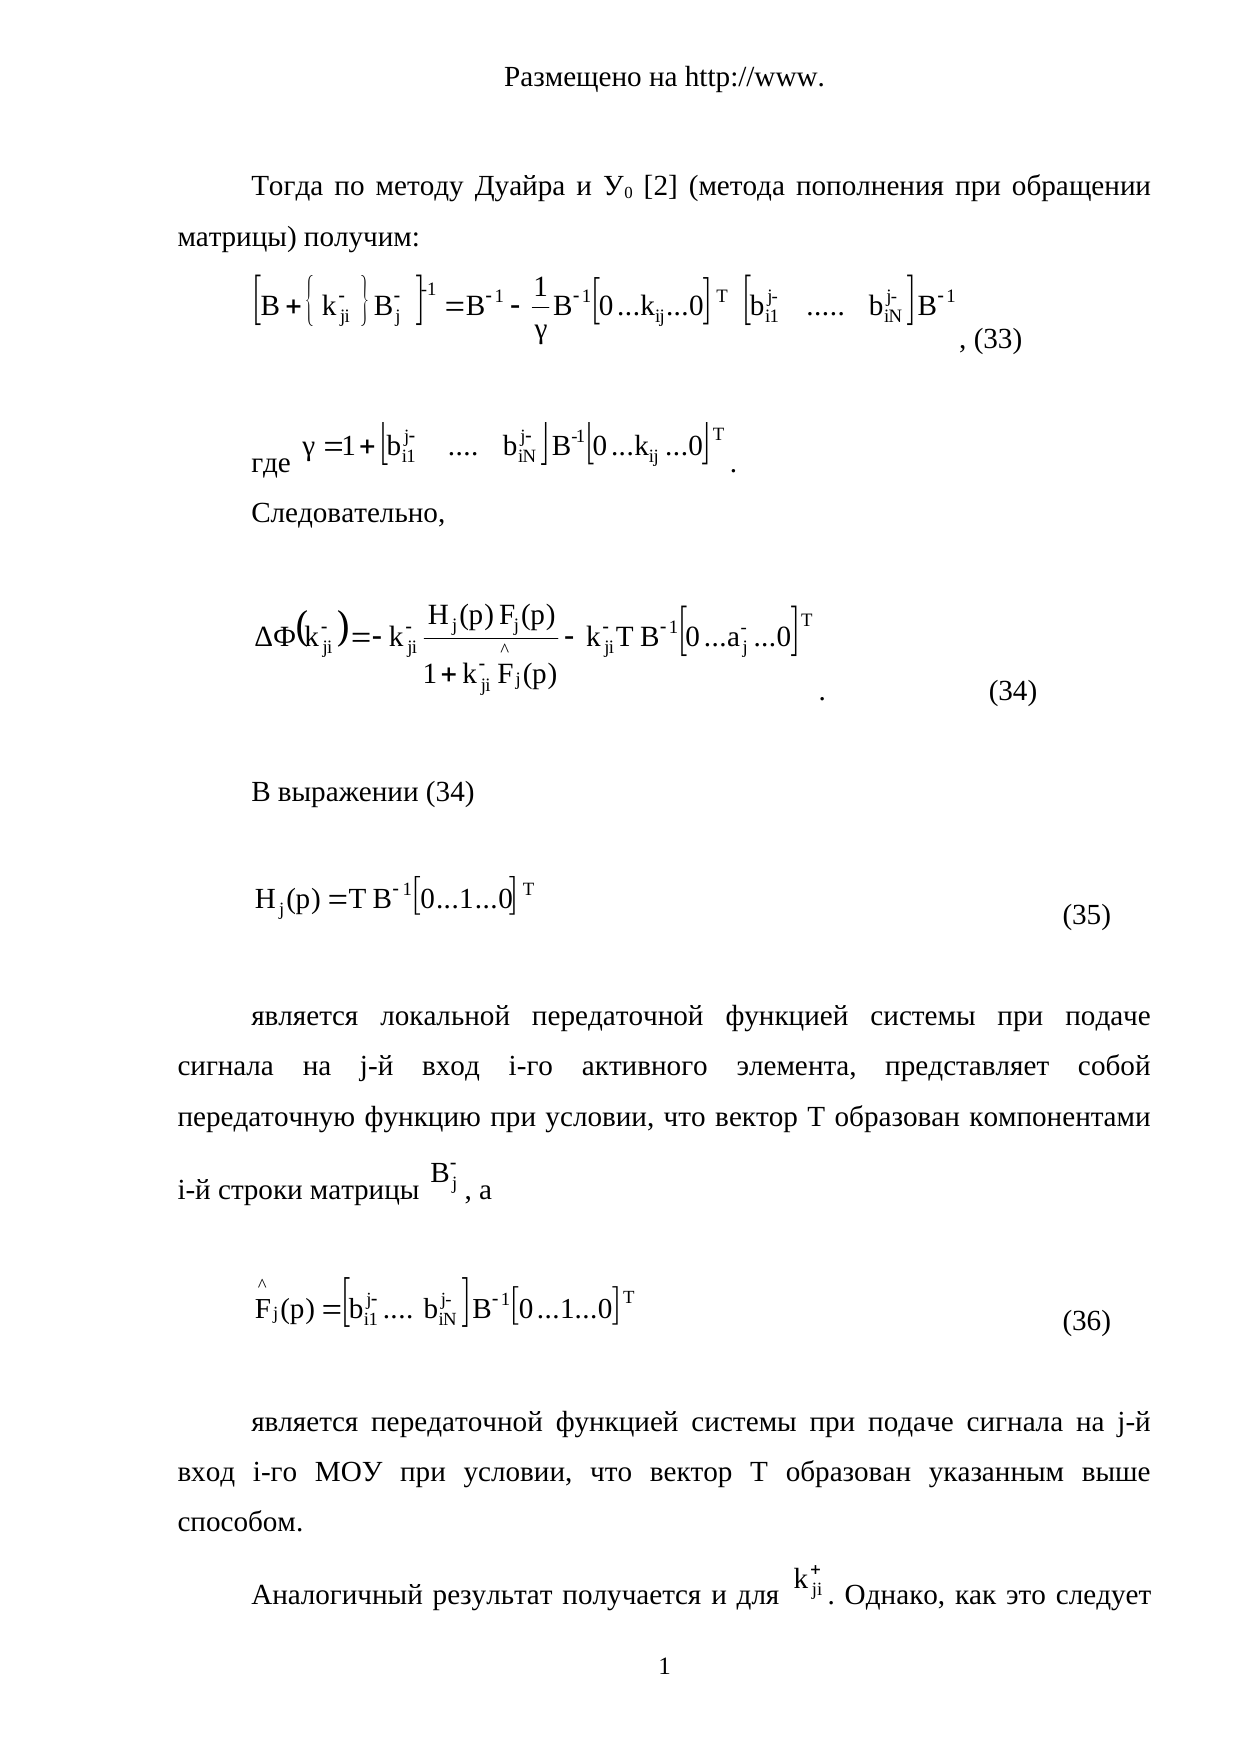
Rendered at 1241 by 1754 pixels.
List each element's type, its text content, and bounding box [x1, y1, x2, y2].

text Тогда по методу Дуайра и У0 [2] (метода пополнения при обращении матрицы) получим: [177, 168, 1152, 252]
text , (33) [177, 269, 1152, 355]
text (35) [177, 875, 1152, 931]
text Следовательно, [177, 495, 1152, 529]
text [177, 1555, 1152, 1611]
text является передаточной функцией системы при подаче сигнала на j-й вход i-го МОУ при условии, что вектор Т образован указанным выше способом. [177, 1404, 1152, 1538]
text является локальной передаточной функцией системы при подаче сигнала на j-й вход i-го активного элемента, представляет собой передаточную функцию при условии, что вектор Т образован компонентами i-й строки матрицы , а [177, 998, 1152, 1205]
text где . [177, 422, 1152, 478]
text В выражении (34) [177, 774, 1152, 808]
text (36) [177, 1272, 1152, 1337]
text . (34) [177, 596, 1152, 707]
